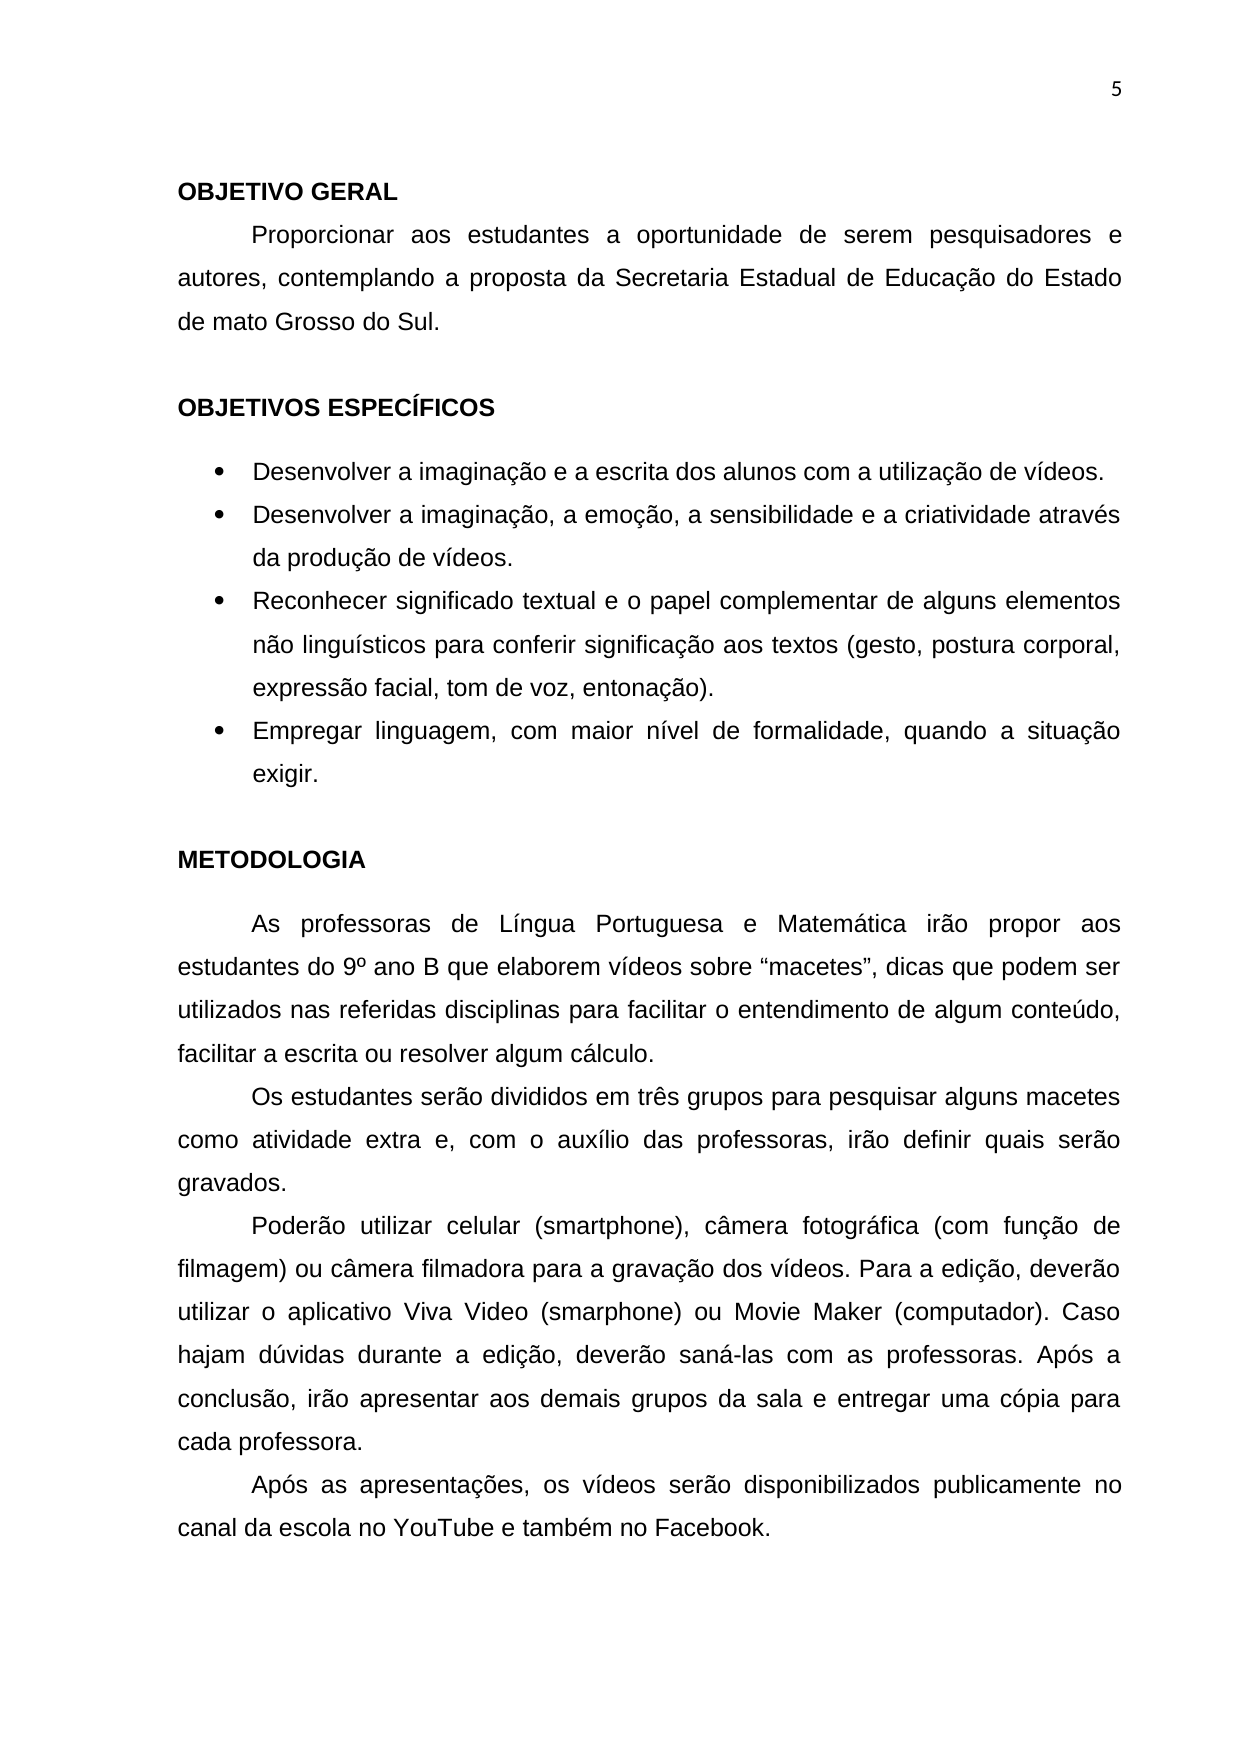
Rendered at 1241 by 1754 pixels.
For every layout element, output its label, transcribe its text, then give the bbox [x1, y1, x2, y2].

text METODOLOGIA [177, 845, 1122, 874]
text Proporcionar aos estudantes a oportunidade de serem pesquisadores e autores, contemplando a proposta da Secretaria Estadual de Educação do Estado de mato Grosso do Sul. [177, 220, 1122, 335]
list Empregar linguagem, com maior nível de formalidade, quando a situação exigir. [215, 716, 1122, 788]
list Desenvolver a imaginação, a emoção, a sensibilidade e a criatividade através da produção de vídeos. [215, 500, 1122, 572]
text As professoras de Língua Portuguesa e Matemática irão propor aos estudantes do 9º ano B que elaborem vídeos sobre “macetes”, dicas que podem ser utilizados nas referidas disciplinas para facilitar o entendimento de algum conteúdo, facilitar a escrita ou resolver algum cálculo. [177, 909, 1122, 1067]
text OBJETIVO GERAL [177, 177, 1122, 206]
text Após as apresentações, os vídeos serão disponibilizados publicamente no canal da escola no YouTube e também no Facebook. [177, 1470, 1122, 1542]
text OBJETIVOS ESPECÍFICOS [177, 393, 1122, 422]
text Os estudantes serão divididos em três grupos para pesquisar alguns macetes como atividade extra e, com o auxílio das professoras, irão definir quais serão gravados. [177, 1082, 1122, 1197]
list Reconhecer significado textual e o papel complementar de alguns elementos não linguísticos para conferir significação aos textos (gesto, postura corporal, expressão facial, tom de voz, entonação). [215, 586, 1122, 701]
text Poderão utilizar celular (smartphone), câmera fotográfica (com função de filmagem) ou câmera filmadora para a gravação dos vídeos. Para a edição, deverão utilizar o aplicativo Viva Video (smarphone) ou Movie Maker (computador). Caso hajam dúvidas durante a edição, deverão saná-las com as professoras. Após a conclusão, irão apresentar aos demais grupos da sala e entregar uma cópia para cada professora. [177, 1211, 1122, 1456]
list Desenvolver a imaginação e a escrita dos alunos com a utilização de vídeos. [215, 457, 1122, 486]
